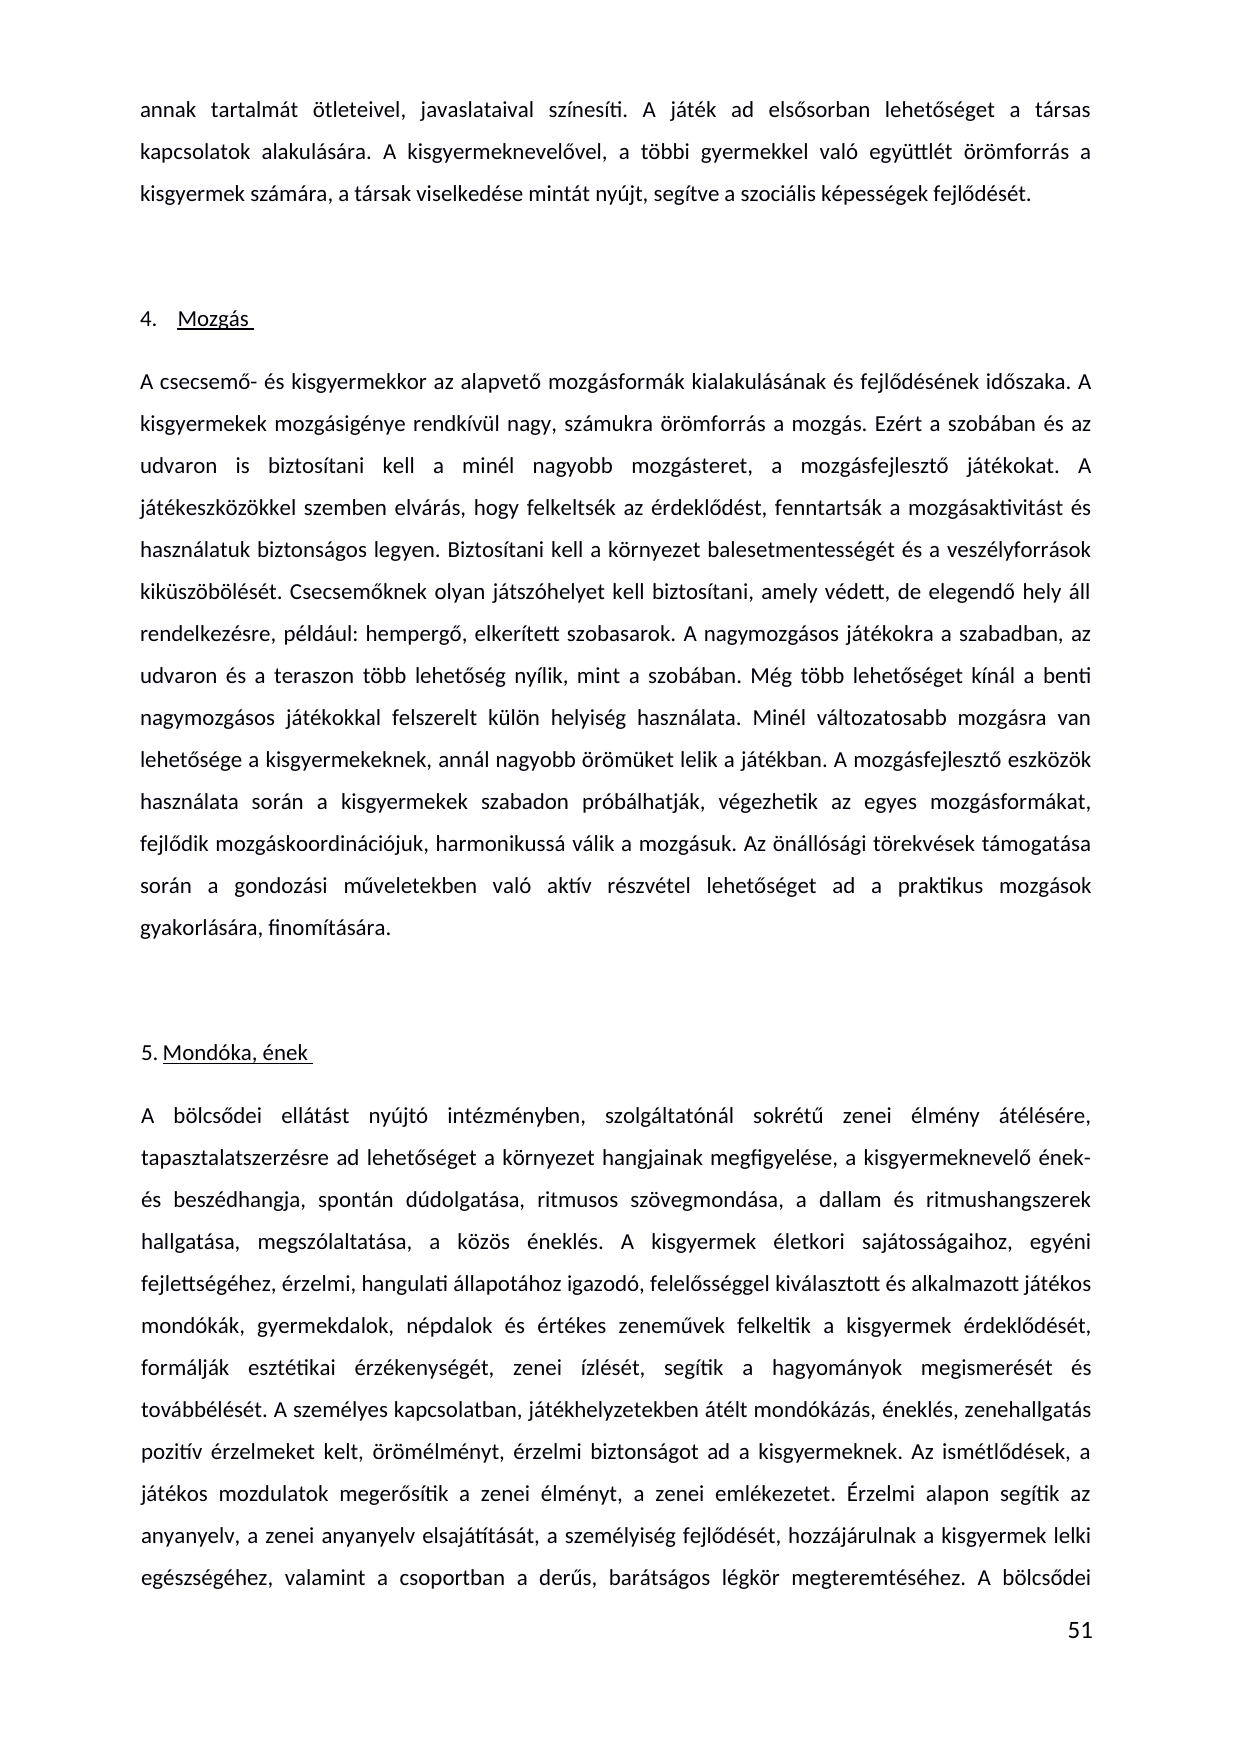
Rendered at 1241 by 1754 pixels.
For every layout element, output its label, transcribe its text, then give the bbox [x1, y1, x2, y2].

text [140, 95, 1093, 207]
list Mondóka, ének [141, 1038, 1093, 1067]
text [141, 1101, 1093, 1591]
text A csecsemő- és kisgyermekkor az alapvető mozgásformák kialakulásának és fejlődésének időszaka. A kisgyermekek mozgásigénye rendkívül nagy, számukra örömforrás a mozgás. Ezért a szobában és az udvaron is biztosítani kell a minél nagyobb mozgásteret, a mozgásfejlesztő játékokat. A játékeszközökkel szemben elvárás, hogy felkeltsék az érdeklődést, fenntartsák a mozgásaktivitást és használatuk biztonságos legyen. Biztosítani kell a környezet balesetmentességét és a veszélyforrások kiküszöbölését. Csecsemőknek olyan játszóhelyet kell biztosítani, amely védett, de elegendő hely áll rendelkezésre, például: hempergő, elkerített szobasarok. A nagymozgásos játékokra a szabadban, az udvaron és a teraszon több lehetőség nyílik, mint a szobában. Még több lehetőséget kínál a benti nagymozgásos játékokkal felszerelt külön helyiség használata. Minél változatosabb mozgásra van lehetősége a kisgyermekeknek, annál nagyobb örömüket lelik a játékban. A mozgásfejlesztő eszközök használata során a kisgyermekek szabadon próbálhatják, végezhetik az egyes mozgásformákat, fejlődik mozgáskoordinációjuk, harmonikussá válik a mozgásuk. Az önállósági törekvések támogatása során a gondozási műveletekben való aktív részvétel lehetőséget ad a praktikus mozgások gyakorlására, finomítására. [140, 367, 1093, 941]
list Mozgás [140, 304, 1093, 332]
